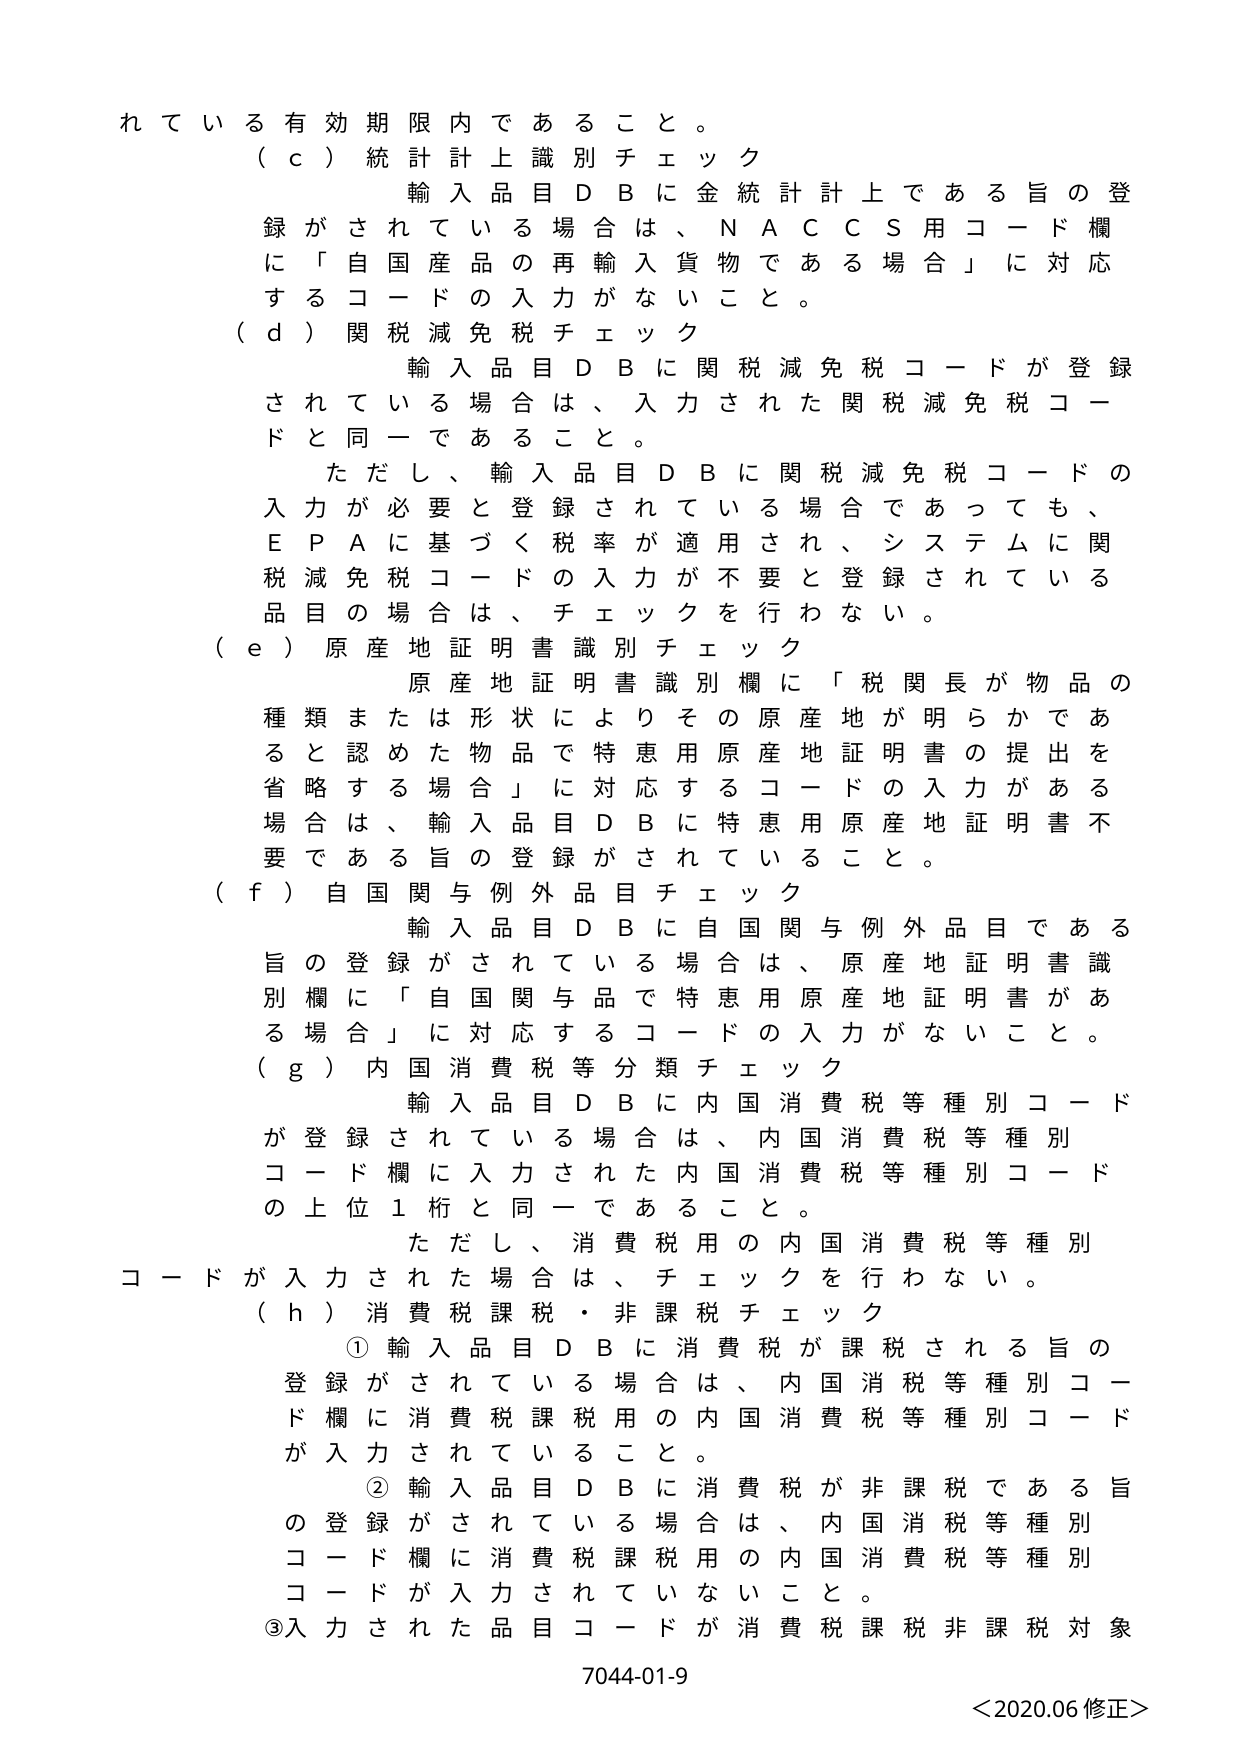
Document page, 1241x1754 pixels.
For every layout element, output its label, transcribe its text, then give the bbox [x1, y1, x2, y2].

text ただし、輸入品目ＤＢに関税減免税コードの入力が必要と登録されている場合であっても、ＥＰＡに基づく税率が適用され、システムに関税減免税コードの入力が不要と登録されている品目の場合は、チェックを行わない。 [222, 454, 1150, 629]
text 輸入品目ＤＢに関税減免税コードが登録されている場合は、入力された関税減免税コードと同一であること。 [119, 349, 1150, 454]
text 輸入品目ＤＢに自国関与例外品目である旨の登録がされている場合は、原産地証明書識別欄に「自国関与品で特恵用原産地証明書がある場合」に対応するコードの入力がないこと。 [119, 909, 1150, 1049]
text （ｄ）関税減免税チェック [119, 314, 1150, 349]
text （ｅ）原産地証明書識別チェック [119, 629, 1150, 664]
text 輸入品目ＤＢに金統計計上である旨の登録がされている場合は、ＮＡＣＣＳ用コード欄に「自国産品の再輸入貨物である場合」に対応するコードの入力がないこと。 [119, 174, 1150, 314]
text （ｈ）消費税課税・非課税チェック [119, 1294, 1150, 1329]
text （ｇ）内国消費税等分類チェック [119, 1049, 1150, 1084]
text （ｃ）統計計上識別チェック [119, 139, 1150, 174]
text （ｆ）自国関与例外品目チェック [119, 874, 1150, 909]
text 原産地証明書識別欄に「税関長が物品の種類または形状によりその原産地が明らかであると認めた物品で特恵用原産地証明書の提出を省略する場合」に対応するコードの入力がある場合は、輸入品目ＤＢに特恵用原産地証明書不要である旨の登録がされていること。 [119, 664, 1150, 874]
text 輸入品目ＤＢに内国消費税等種別コードが登録されている場合は、内国消費税等種別コード欄に入力された内国消費税等種別コードの上位１桁と同一であること。 [119, 1084, 1150, 1224]
text ただし、消費税用の内国消費税等種別コードが入力された場合は、チェックを行わない。 [119, 1224, 1150, 1294]
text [243, 1609, 1150, 1644]
text ②輸入品目ＤＢに消費税が非課税である旨の登録がされている場合は、内国消税等種別コード欄に消費税課税用の内国消費税等種別コードが入力されていないこと。 [119, 1469, 1150, 1609]
text ①輸入品目ＤＢに消費税が課税される旨の登録がされている場合は、内国消税等種別コード欄に消費税課税用の内国消費税等種別コードが入力されていること。 [140, 1329, 1150, 1469]
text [119, 104, 1150, 139]
